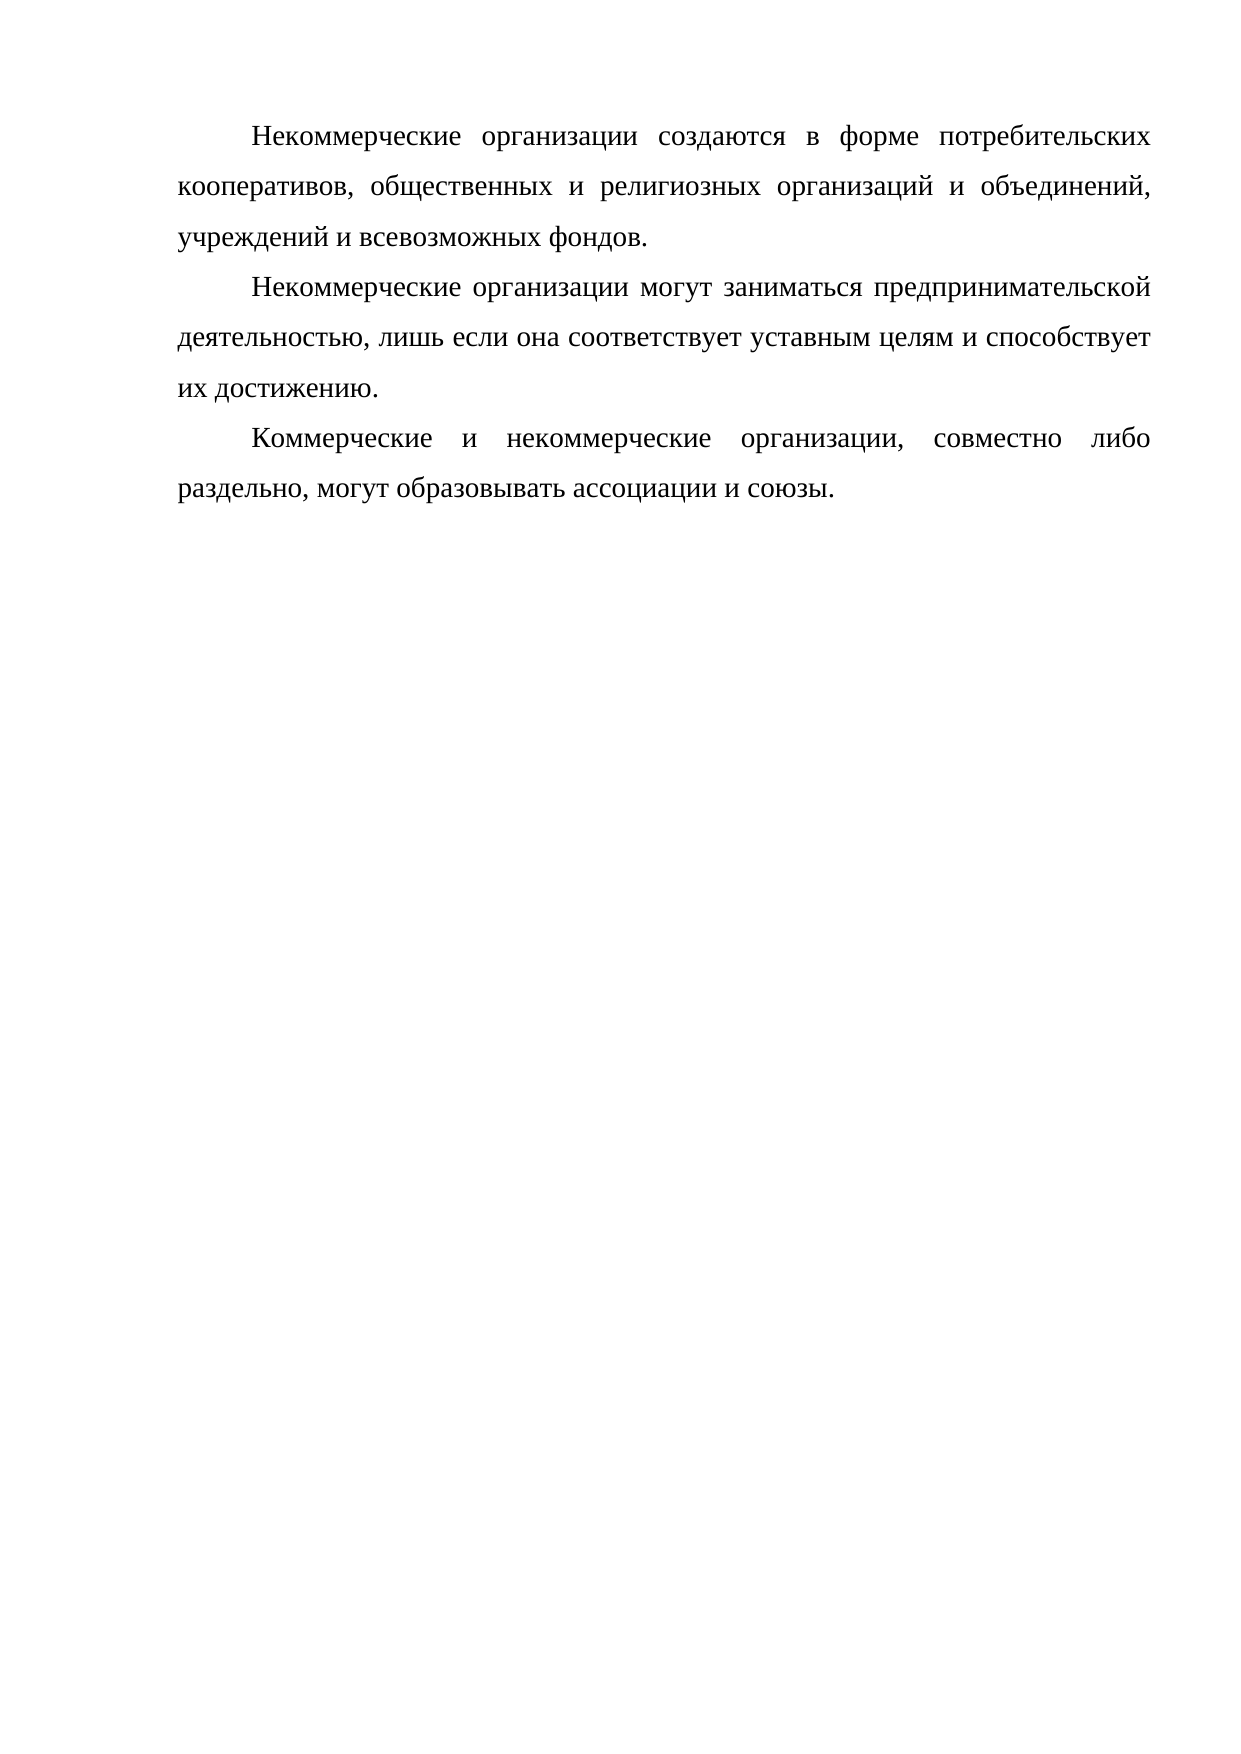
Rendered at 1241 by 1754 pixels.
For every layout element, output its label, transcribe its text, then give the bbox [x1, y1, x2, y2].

text Коммерческие и некоммерческие организации, совместно либо раздельно, могут образовывать ассоциации и союзы. [177, 420, 1152, 504]
text Некоммерческие организации создаются в форме потребительских кооперативов, общественных и религиозных организаций и объединений, учреждений и всевозможных фондов. [177, 118, 1152, 252]
text Некоммерческие организации могут заниматься предпринимательской деятельностью, лишь если она соответствует уставным целям и способствует их достижению. [177, 269, 1152, 403]
